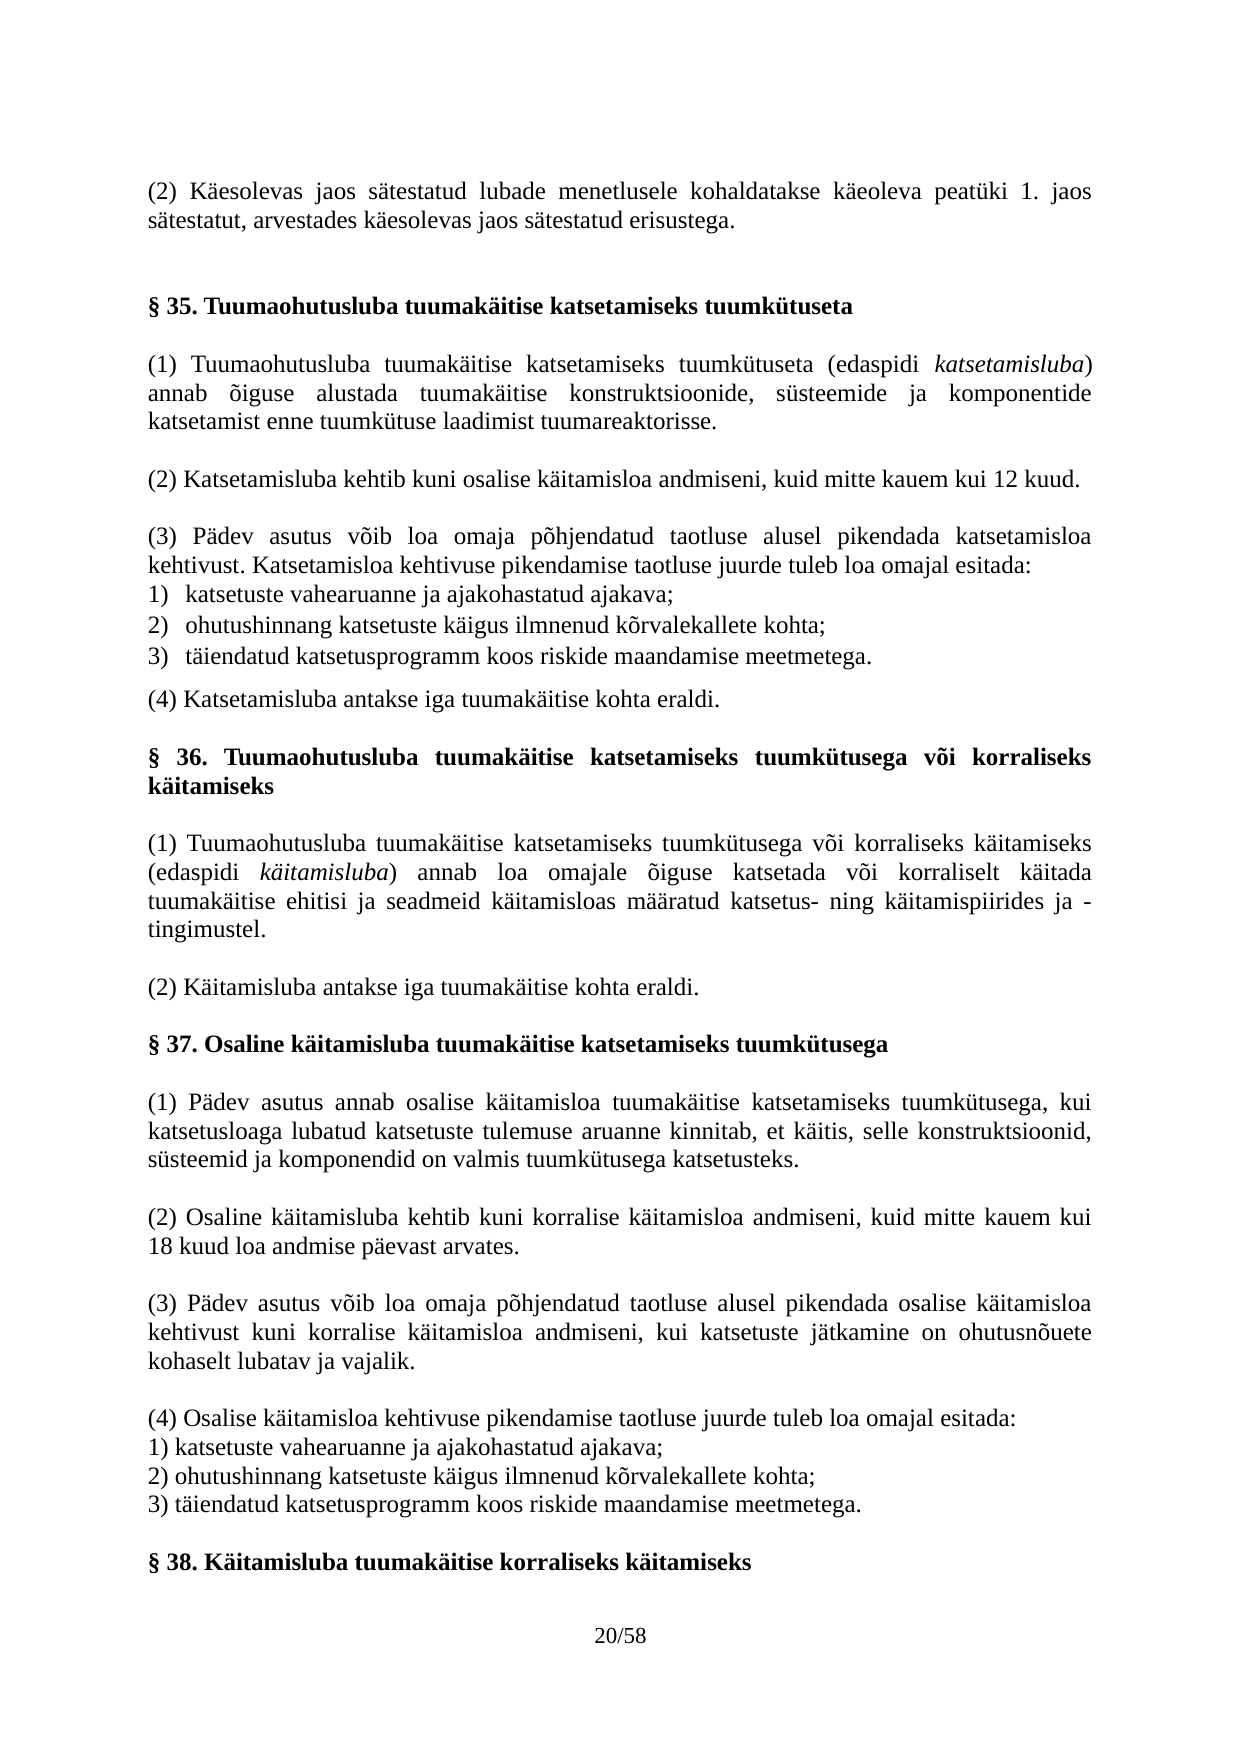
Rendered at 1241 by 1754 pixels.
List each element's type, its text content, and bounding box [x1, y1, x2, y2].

text § 36. Tuumaohutusluba tuumakäitise katsetamiseks tuumkütusega või korraliseks käitamiseks [148, 742, 1093, 799]
text (2) Osaline käitamisluba kehtib kuni korralise käitamisloa andmiseni, kuid mitte kauem kui 18 kuud loa andmise päevast arvates. [148, 1202, 1093, 1259]
text § 37. Osaline käitamisluba tuumakäitise katsetamiseks tuumkütusega [148, 1029, 1093, 1058]
text (4) Katsetamisluba antakse iga tuumakäitise kohta eraldi. [148, 684, 1093, 713]
text § 38. Käitamisluba tuumakäitise korraliseks käitamiseks [148, 1547, 1093, 1576]
text (1) Tuumaohutusluba tuumakäitise katsetamiseks tuumkütuseta (edaspidi katsetamisluba) annab õiguse alustada tuumakäitise konstruktsioonide, süsteemide ja komponentide katsetamist enne tuumkütuse laadimist tuumareaktorisse. [148, 349, 1093, 435]
text (2) Katsetamisluba kehtib kuni osalise käitamisloa andmiseni, kuid mitte kauem kui 12 kuud. [148, 464, 1093, 493]
text § 35. Tuumaohutusluba tuumakäitise katsetamiseks tuumkütuseta [148, 291, 1093, 320]
text 3) täiendatud katsetusprogramm koos riskide maandamise meetmetega. [148, 1489, 1093, 1518]
list katsetuste vahearuanne ja ajakohastatud ajakava; [148, 579, 1093, 608]
text (1) Pädev asutus annab osalise käitamisloa tuumakäitise katsetamiseks tuumkütusega, kui katsetusloaga lubatud katsetuste tulemuse aruanne kinnitab, et käitis, selle konstruktsioonid, süsteemid ja komponendid on valmis tuumkütusega katsetusteks. [148, 1087, 1093, 1173]
text (2) Käitamisluba antakse iga tuumakäitise kohta eraldi. [148, 972, 1093, 1001]
text (2) Käesolevas jaos sätestatud lubade menetlusele kohaldatakse käeoleva peatüki 1. jaos sätestatut, arvestades käesolevas jaos sätestatud erisustega. [148, 176, 1093, 234]
text (1) Tuumaohutusluba tuumakäitise katsetamiseks tuumkütusega või korraliseks käitamiseks (edaspidi käitamisluba) annab loa omajale õiguse katsetada või korraliselt käitada tuumakäitise ehitisi ja seadmeid käitamisloas määratud katsetus- ning käitamispiirides ja -tingimustel. [148, 828, 1093, 943]
text 1) katsetuste vahearuanne ja ajakohastatud ajakava; [148, 1432, 1093, 1461]
text (3) Pädev asutus võib loa omaja põhjendatud taotluse alusel pikendada osalise käitamisloa kehtivust kuni korralise käitamisloa andmiseni, kui katsetuste jätkamine on ohutusnõuete kohaselt lubatav ja vajalik. [148, 1288, 1093, 1374]
text (3) Pädev asutus võib loa omaja põhjendatud taotluse alusel pikendada katsetamisloa kehtivust. Katsetamisloa kehtivuse pikendamise taotluse juurde tuleb loa omajal esitada: [148, 521, 1093, 579]
list täiendatud katsetusprogramm koos riskide maandamise meetmetega. [148, 641, 1093, 670]
text 2) ohutushinnang katsetuste käigus ilmnenud kõrvalekallete kohta; [148, 1461, 1093, 1489]
text (4) Osalise käitamisloa kehtivuse pikendamise taotluse juurde tuleb loa omajal esitada: [148, 1403, 1093, 1432]
list ohutushinnang katsetuste käigus ilmnenud kõrvalekallete kohta; [148, 610, 1093, 639]
